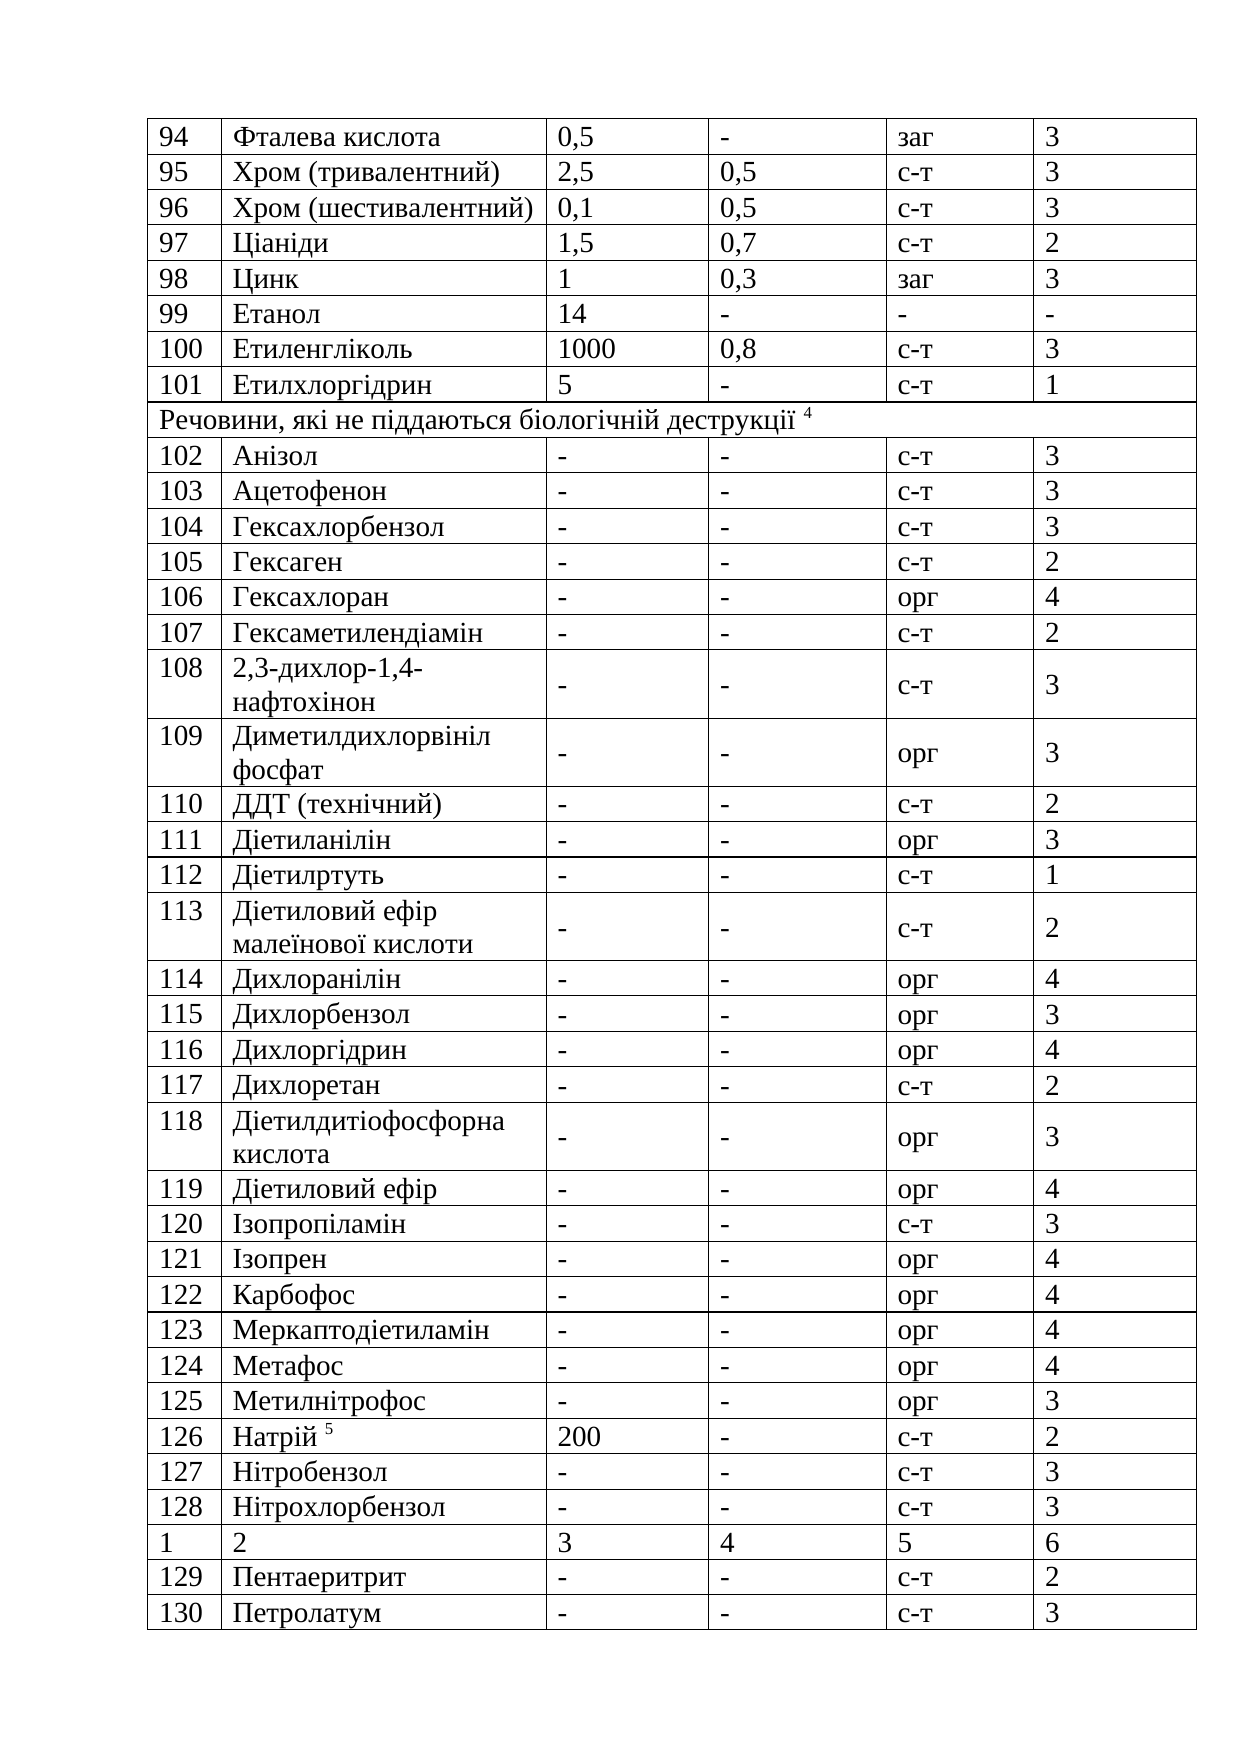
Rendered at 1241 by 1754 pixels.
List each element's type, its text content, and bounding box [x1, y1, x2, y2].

table_cell 1 [1034, 367, 1196, 401]
table_cell - [709, 1383, 886, 1418]
table_cell - [547, 509, 708, 543]
table_cell - [709, 544, 886, 578]
table_cell 3 [1034, 996, 1196, 1031]
table_cell - [547, 438, 708, 472]
table_cell 2 [1034, 1560, 1196, 1594]
table_cell 0,5 [709, 155, 886, 189]
table_cell - [547, 1206, 708, 1241]
table_cell 0,5 [547, 119, 708, 153]
table_cell 4 [709, 1525, 886, 1558]
table_cell 4 [1034, 961, 1196, 995]
table_cell 126 [148, 1419, 221, 1453]
table_cell 3 [1034, 261, 1196, 295]
table_cell - [887, 296, 1033, 331]
table_cell 1000 [547, 332, 708, 366]
table_cell орг [887, 961, 1033, 995]
table_cell - [709, 580, 886, 614]
table_cell с-т [887, 1560, 1033, 1594]
table_cell - [547, 1595, 708, 1629]
table_cell 3 [1034, 1490, 1196, 1524]
table_cell Пентаеритрит [222, 1560, 546, 1594]
table_cell с-т [887, 893, 1033, 960]
table_cell с-т [887, 225, 1033, 260]
table_cell 4 [1034, 1171, 1196, 1205]
table_cell с-т [887, 544, 1033, 578]
table_cell 98 [148, 261, 221, 295]
table_cell Діетилртуть [222, 858, 546, 892]
table_cell - [547, 544, 708, 578]
table_cell 109 [148, 719, 221, 786]
table_cell 116 [148, 1032, 221, 1066]
table_cell с-т [887, 1067, 1033, 1102]
table_cell 113 [148, 893, 221, 960]
table_cell 115 [148, 996, 221, 1031]
table_cell 128 [148, 1490, 221, 1524]
table_cell 4 [1034, 1348, 1196, 1382]
table_cell - [547, 1067, 708, 1102]
table_cell 94 [148, 119, 221, 153]
table_cell - [547, 1032, 708, 1066]
table_cell 1 [1034, 858, 1196, 892]
table_cell - [709, 509, 886, 543]
table_cell Речовини, які не піддаються біологічній деструкції 4 [148, 403, 1196, 437]
table_cell - [709, 822, 886, 856]
table_cell Фталева кислота [222, 119, 546, 153]
table_cell - [709, 438, 886, 472]
table_cell Етанол [222, 296, 546, 331]
table_cell заг [887, 119, 1033, 153]
table_cell 122 [148, 1277, 221, 1311]
table_cell Метилнітрофос [222, 1383, 546, 1418]
table_cell 2 [1034, 1067, 1196, 1102]
table_cell 1 [148, 1525, 221, 1558]
table_cell - [709, 1206, 886, 1241]
table_cell с-т [887, 473, 1033, 508]
table_cell - [547, 650, 708, 717]
table_cell с-т [887, 155, 1033, 189]
table_cell с-т [887, 332, 1033, 366]
table_cell с-т [887, 615, 1033, 649]
table_cell с-т [887, 509, 1033, 543]
table_cell Діетиловий ефір малеїнової кислоти [222, 893, 546, 960]
table_cell Меркаптодіетиламін [222, 1313, 546, 1347]
table_cell 3 [1034, 1103, 1196, 1170]
table_cell 5 [887, 1525, 1033, 1558]
table_cell 106 [148, 580, 221, 614]
table_cell с-т [887, 787, 1033, 821]
table_cell орг [887, 1277, 1033, 1311]
table_cell Гексаген [222, 544, 546, 578]
table_cell с-т [887, 1419, 1033, 1453]
table_cell 0,3 [709, 261, 886, 295]
table_cell - [709, 1454, 886, 1488]
table_cell - [547, 893, 708, 960]
table_cell 2 [1034, 615, 1196, 649]
table_cell 97 [148, 225, 221, 260]
table_cell Гексахлоран [222, 580, 546, 614]
table_cell 3 [1034, 438, 1196, 472]
table_cell - [709, 367, 886, 401]
table_cell ДДТ (технічний) [222, 787, 546, 821]
table_cell - [547, 822, 708, 856]
table_cell 112 [148, 858, 221, 892]
table_cell 3 [1034, 332, 1196, 366]
table_cell 200 [547, 1419, 708, 1453]
table_cell - [709, 1032, 886, 1066]
table_cell 0,7 [709, 225, 886, 260]
table_cell Дихлорбензол [222, 996, 546, 1031]
table_cell 101 [148, 367, 221, 401]
table_cell 111 [148, 822, 221, 856]
table_cell 3 [1034, 119, 1196, 153]
table_cell - [709, 1313, 886, 1347]
table_cell - [709, 1560, 886, 1594]
table_cell Карбофос [222, 1277, 546, 1311]
table_cell 0,8 [709, 332, 886, 366]
table_cell 6 [1034, 1525, 1196, 1558]
table_cell Гексаметилендіамін [222, 615, 546, 649]
table_cell 3 [1034, 509, 1196, 543]
table_cell - [547, 996, 708, 1031]
table_cell - [709, 1348, 886, 1382]
table_cell 99 [148, 296, 221, 331]
table_cell Етилхлоргідрин [222, 367, 546, 401]
table_cell 2 [1034, 544, 1196, 578]
table_cell 124 [148, 1348, 221, 1382]
table_cell 119 [148, 1171, 221, 1205]
table_cell - [547, 961, 708, 995]
table_cell 2 [222, 1525, 546, 1558]
table_cell 110 [148, 787, 221, 821]
table_cell 107 [148, 615, 221, 649]
table_cell 3 [1034, 155, 1196, 189]
table_cell 125 [148, 1383, 221, 1418]
table_cell 2 [1034, 893, 1196, 960]
table_cell - [547, 1171, 708, 1205]
table_cell 3 [1034, 1206, 1196, 1241]
table_cell - [547, 1348, 708, 1382]
table_cell 130 [148, 1595, 221, 1629]
table_cell Хром (тривалентний) [222, 155, 546, 189]
table_cell 2 [1034, 225, 1196, 260]
table_cell с-т [887, 1206, 1033, 1241]
table_cell - [547, 615, 708, 649]
table_cell - [709, 1171, 886, 1205]
table_cell - [709, 650, 886, 717]
table_cell 117 [148, 1067, 221, 1102]
table_cell - [709, 1103, 886, 1170]
table_cell орг [887, 1348, 1033, 1382]
table_cell 3 [1034, 473, 1196, 508]
table_cell - [709, 615, 886, 649]
table_cell Дихлоранілін [222, 961, 546, 995]
table_cell 114 [148, 961, 221, 995]
table_cell - [547, 1277, 708, 1311]
table_cell - [709, 719, 886, 786]
table_cell - [547, 858, 708, 892]
table_cell Хром (шестивалентний) [222, 190, 546, 224]
table_cell - [709, 296, 886, 331]
table_cell 4 [1034, 1313, 1196, 1347]
table_cell - [709, 893, 886, 960]
table_cell 1 [547, 261, 708, 295]
table_cell орг [887, 1171, 1033, 1205]
table_cell 3 [1034, 719, 1196, 786]
table_cell с-т [887, 1454, 1033, 1488]
table_cell - [709, 1067, 886, 1102]
table_cell - [547, 1383, 708, 1418]
table_cell 1,5 [547, 225, 708, 260]
table_cell 118 [148, 1103, 221, 1170]
table_cell 3 [1034, 1595, 1196, 1629]
table_cell Нітробензол [222, 1454, 546, 1488]
table_cell Метафос [222, 1348, 546, 1382]
table_cell 2 [1034, 787, 1196, 821]
table_cell 2 [1034, 1419, 1196, 1453]
table_cell 96 [148, 190, 221, 224]
table_cell орг [887, 822, 1033, 856]
table_cell 120 [148, 1206, 221, 1241]
table_cell 104 [148, 509, 221, 543]
table_cell 102 [148, 438, 221, 472]
table_cell 105 [148, 544, 221, 578]
table_cell Дихлоретан [222, 1067, 546, 1102]
table_cell 14 [547, 296, 708, 331]
table_cell Діетиланілін [222, 822, 546, 856]
table_cell 4 [1034, 1242, 1196, 1276]
table_cell 103 [148, 473, 221, 508]
table_cell 0,5 [709, 190, 886, 224]
table_cell с-т [887, 1490, 1033, 1524]
table_cell 3 [547, 1525, 708, 1558]
table_cell Ацетофенон [222, 473, 546, 508]
table_cell - [709, 858, 886, 892]
table_cell Ціаніди [222, 225, 546, 260]
table_cell - [709, 787, 886, 821]
table_cell 0,1 [547, 190, 708, 224]
table_cell 4 [1034, 1032, 1196, 1066]
table_cell 4 [1034, 1277, 1196, 1311]
table_cell 2,5 [547, 155, 708, 189]
table_cell Петролатум [222, 1595, 546, 1629]
table_cell 3 [1034, 1454, 1196, 1488]
table_cell - [547, 473, 708, 508]
table_cell орг [887, 1032, 1033, 1066]
table_cell 3 [1034, 650, 1196, 717]
table_cell 3 [1034, 190, 1196, 224]
table_cell с-т [887, 650, 1033, 717]
table_cell - [547, 580, 708, 614]
table_cell 100 [148, 332, 221, 366]
table_cell Етиленгліколь [222, 332, 546, 366]
table_cell 123 [148, 1313, 221, 1347]
table_cell орг [887, 996, 1033, 1031]
table_cell Дихлоргідрин [222, 1032, 546, 1066]
table_cell с-т [887, 190, 1033, 224]
table_cell с-т [887, 367, 1033, 401]
table_cell Діетиловий ефір [222, 1171, 546, 1205]
table_cell Цинк [222, 261, 546, 295]
table_cell 5 [547, 367, 708, 401]
table_cell Ізопрен [222, 1242, 546, 1276]
table_cell - [709, 1242, 886, 1276]
table_cell - [709, 1490, 886, 1524]
table_cell - [709, 961, 886, 995]
table_cell 129 [148, 1560, 221, 1594]
table_cell орг [887, 1313, 1033, 1347]
table_cell орг [887, 1383, 1033, 1418]
table_cell - [547, 1103, 708, 1170]
table_cell - [709, 1277, 886, 1311]
table_cell 108 [148, 650, 221, 717]
table_cell орг [887, 1242, 1033, 1276]
table_cell Натрій 5 [222, 1419, 546, 1453]
table_cell - [709, 1419, 886, 1453]
table_cell 2,3-дихлор-1,4-нафтохінон [222, 650, 546, 717]
table_cell 4 [1034, 580, 1196, 614]
table_cell - [1034, 296, 1196, 331]
table_cell орг [887, 719, 1033, 786]
table_cell 127 [148, 1454, 221, 1488]
table_cell Анізол [222, 438, 546, 472]
table_cell Гексахлорбензол [222, 509, 546, 543]
table_cell - [547, 1560, 708, 1594]
table_cell Диметилдихлорвініл фосфат [222, 719, 546, 786]
table_cell Ізопропіламін [222, 1206, 546, 1241]
table_cell - [547, 1313, 708, 1347]
table_cell с-т [887, 1595, 1033, 1629]
table_cell орг [887, 580, 1033, 614]
table_cell заг [887, 261, 1033, 295]
table_cell - [547, 787, 708, 821]
table_cell - [709, 473, 886, 508]
table_cell - [547, 1454, 708, 1488]
table_cell с-т [887, 858, 1033, 892]
table_cell 3 [1034, 822, 1196, 856]
table_cell - [709, 119, 886, 153]
table_cell - [709, 996, 886, 1031]
table_cell 3 [1034, 1383, 1196, 1418]
table_cell Діетилдитіофосфорна кислота [222, 1103, 546, 1170]
table_cell с-т [887, 438, 1033, 472]
table_cell - [547, 719, 708, 786]
table_cell Нітрохлорбензол [222, 1490, 546, 1524]
table_cell орг [887, 1103, 1033, 1170]
table_cell - [547, 1242, 708, 1276]
table_cell 95 [148, 155, 221, 189]
table_cell 121 [148, 1242, 221, 1276]
table_cell - [547, 1490, 708, 1524]
table_cell - [709, 1595, 886, 1629]
